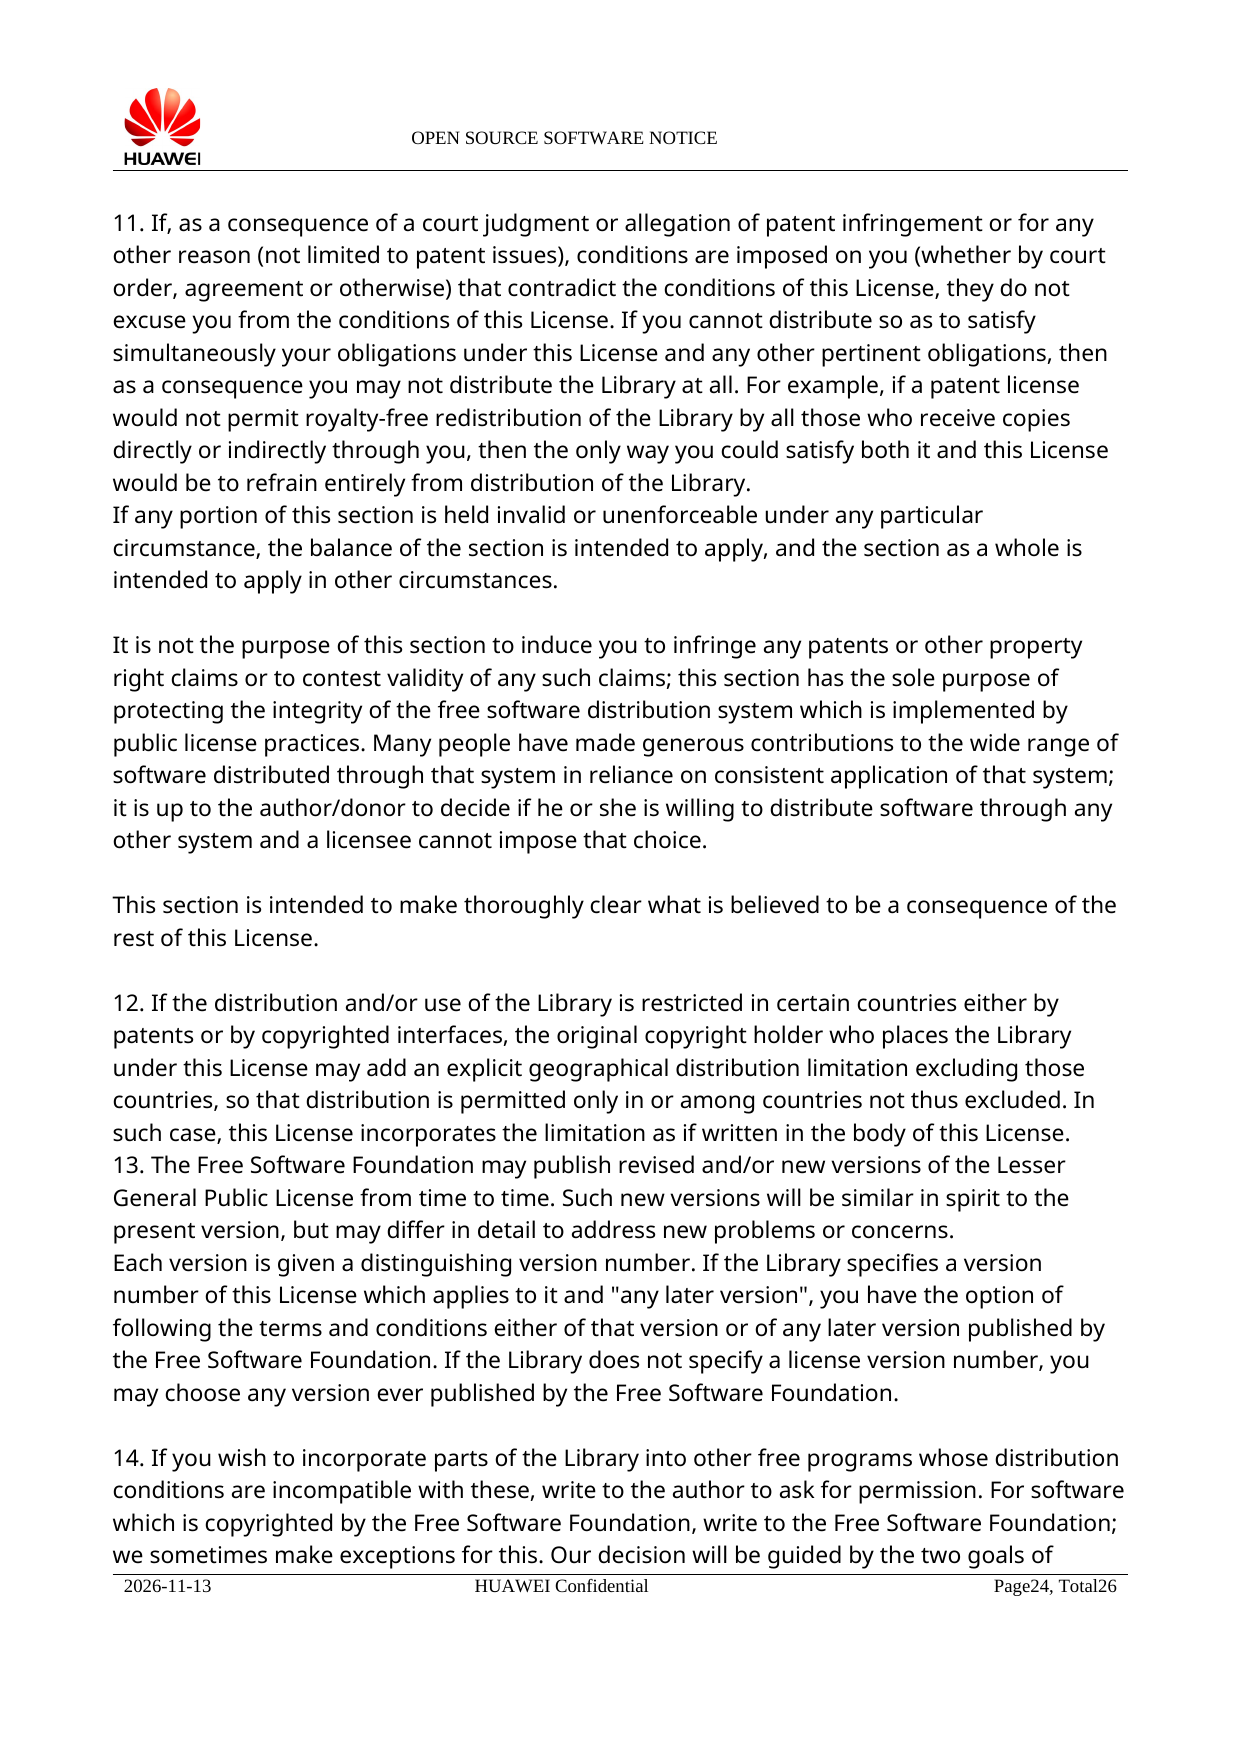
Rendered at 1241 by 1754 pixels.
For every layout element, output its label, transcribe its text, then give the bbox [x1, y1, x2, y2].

text This section is intended to make thoroughly clear what is believed to be a consequence of the rest of this License. [112, 889, 1128, 954]
text 13. The Free Software Foundation may publish revised and/or new versions of the Lesser General Public License from time to time. Such new versions will be similar in spirit to the present version, but may differ in detail to address new problems or concerns. [112, 1149, 1128, 1246]
text 12. If the distribution and/or use of the Library is restricted in certain countries either by patents or by copyrighted interfaces, the original copyright holder who places the Library under this License may add an explicit geographical distribution limitation excluding those countries, so that distribution is permitted only in or among countries not thus excluded. In such case, this License incorporates the limitation as if written in the body of this License. [112, 986, 1128, 1149]
text Each version is given a distinguishing version number. If the Library specifies a version number of this License which applies to it and "any later version", you have the option of following the terms and conditions either of that version or of any later version published by the Free Software Foundation. If the Library does not specify a license version number, you may choose any version ever published by the Free Software Foundation. [112, 1246, 1128, 1409]
picture [124, 88, 201, 165]
text It is not the purpose of this section to induce you to infringe any patents or other property right claims or to contest validity of any such claims; this section has the sole purpose of protecting the integrity of the free software distribution system which is implemented by public license practices. Many people have made generous contributions to the wide range of software distributed through that system in reliance on consistent application of that system; it is up to the author/donor to decide if he or she is willing to distribute software through any other system and a licensee cannot impose that choice. [112, 629, 1128, 856]
text If any portion of this section is held invalid or unenforceable under any particular circumstance, the balance of the section is intended to apply, and the section as a whole is intended to apply in other circumstances. [112, 499, 1128, 596]
text 11. If, as a consequence of a court judgment or allegation of patent infringement or for any other reason (not limited to patent issues), conditions are imposed on you (whether by court order, agreement or otherwise) that contradict the conditions of this License, they do not excuse you from the conditions of this License. If you cannot distribute so as to satisfy simultaneously your obligations under this License and any other pertinent obligations, then as a consequence you may not distribute the Library at all. For example, if a patent license would not permit royalty-free redistribution of the Library by all those who receive copies directly or indirectly through you, then the only way you could satisfy both it and this License would be to refrain entirely from distribution of the Library. [112, 206, 1128, 499]
